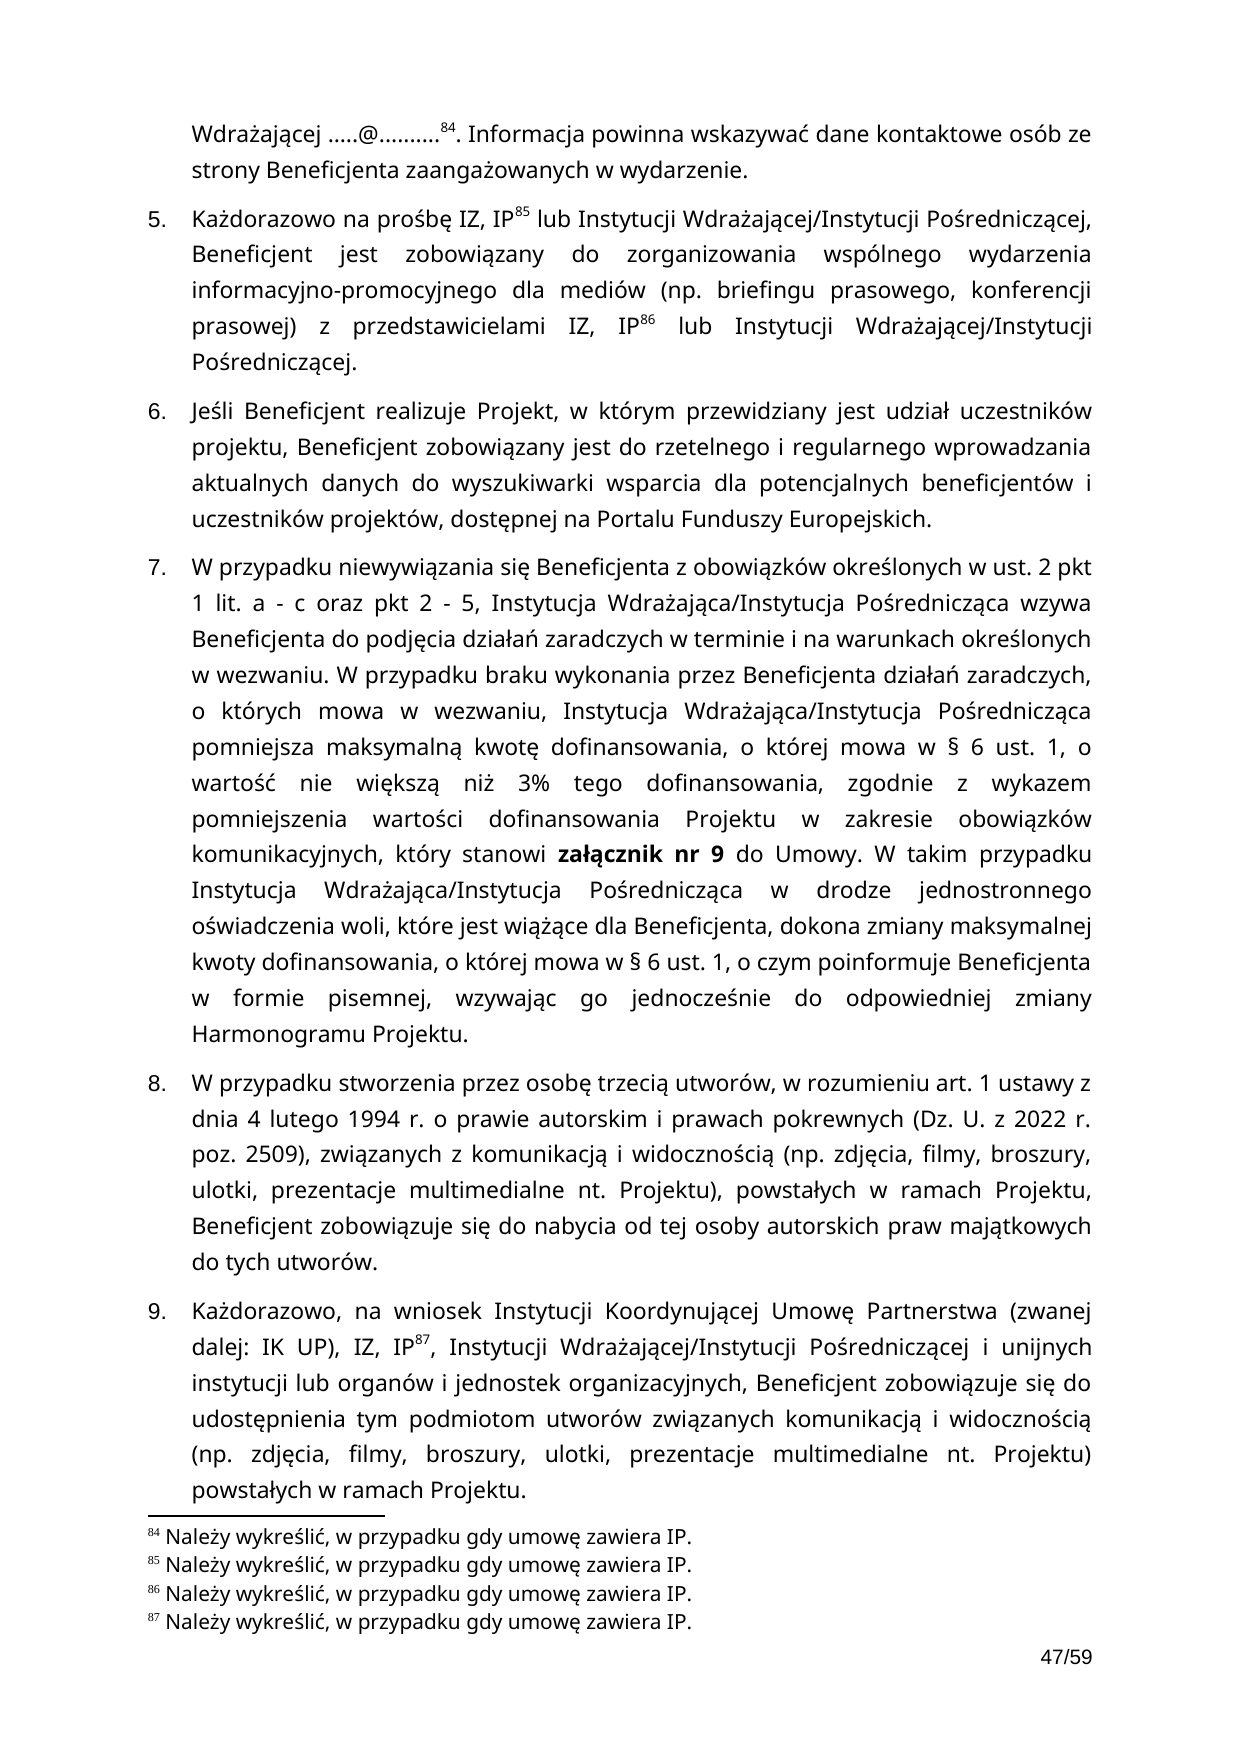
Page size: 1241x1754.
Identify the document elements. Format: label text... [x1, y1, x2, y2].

list W przypadku niewywiązania się Beneficjenta z obowiązków określonych w ust. 2 pkt 1 lit. a - c oraz pkt 2 - 5, Instytucja Wdrażająca/Instytucja Pośrednicząca wzywa Beneficjenta do podjęcia działań zaradczych w terminie i na warunkach określonych w wezwaniu. W przypadku braku wykonania przez Beneficjenta działań zaradczych, o których mowa w wezwaniu, Instytucja Wdrażająca/Instytucja Pośrednicząca pomniejsza maksymalną kwotę dofinansowania, o której mowa w § 6 ust. 1, o wartość nie większą niż 3% tego dofinansowania, zgodnie z wykazem pomniejszenia wartości dofinansowania Projektu w zakresie obowiązków komunikacyjnych, który stanowi załącznik nr 9 do Umowy. W takim przypadku Instytucja Wdrażająca/Instytucja Pośrednicząca w drodze jednostronnego oświadczenia woli, które jest wiążące dla Beneficjenta, dokona zmiany maksymalnej kwoty dofinansowania, o której mowa w § 6 ust. 1, o czym poinformuje Beneficjenta w formie pisemnej, wzywając go jednocześnie do odpowiedniej zmiany Harmonogramu Projektu. [148, 551, 1092, 1049]
list Każdorazowo, na wniosek Instytucji Koordynującej Umowę Partnerstwa (zwanej dalej: IK UP), IZ, IP, Instytucji Wdrażającej/Instytucji Pośredniczącej i unijnych instytucji lub organów i jednostek organizacyjnych, Beneficjent zobowiązuje się do udostępnienia tym podmiotom utworów związanych komunikacją i widocznością (np. zdjęcia, filmy, broszury, ulotki, prezentacje multimedialne nt. Projektu) powstałych w ramach Projektu. [148, 1295, 1092, 1506]
list Każdorazowo na prośbę IZ, IP lub Instytucji Wdrażającej/Instytucji Pośredniczącej, Beneficjent jest zobowiązany do zorganizowania wspólnego wydarzenia informacyjno-promocyjnego dla mediów (np. briefingu prasowego, konferencji prasowej) z przedstawicielami IZ, IP lub Instytucji Wdrażającej/Instytucji Pośredniczącej. [148, 202, 1092, 377]
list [148, 118, 1092, 185]
list Jeśli Beneficjent realizuje Projekt, w którym przewidziany jest udział uczestników projektu, Beneficjent zobowiązany jest do rzetelnego i regularnego wprowadzania aktualnych danych do wyszukiwarki wsparcia dla potencjalnych beneficjentów i uczestników projektów, dostępnej na Portalu Funduszy Europejskich. [148, 395, 1092, 534]
list W przypadku stworzenia przez osobę trzecią utworów, w rozumieniu art. 1 ustawy z dnia 4 lutego 1994 r. o prawie autorskim i prawach pokrewnych (Dz. U. z 2022 r. poz. 2509), związanych z komunikacją i widocznością (np. zdjęcia, filmy, broszury, ulotki, prezentacje multimedialne nt. Projektu), powstałych w ramach Projektu, Beneficjent zobowiązuje się do nabycia od tej osoby autorskich praw majątkowych do tych utworów. [148, 1067, 1092, 1277]
